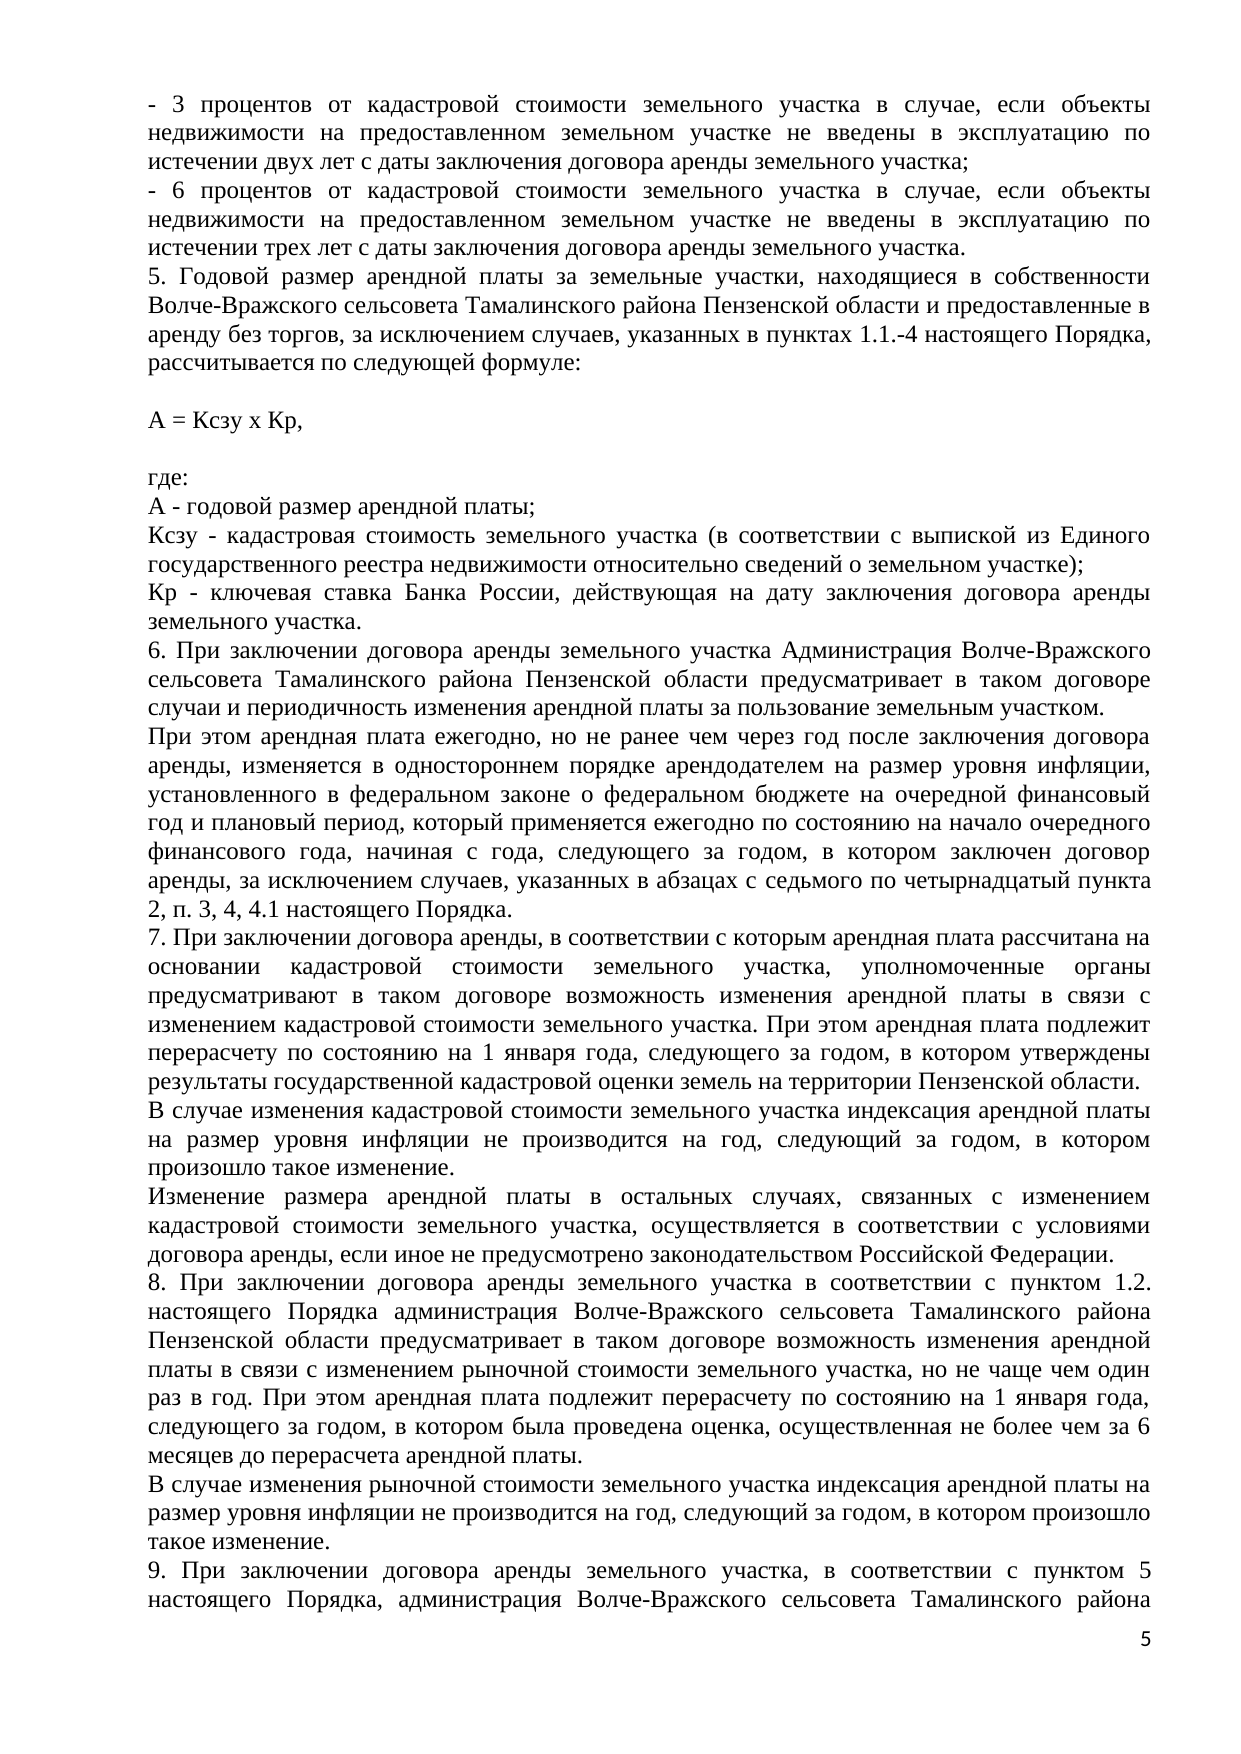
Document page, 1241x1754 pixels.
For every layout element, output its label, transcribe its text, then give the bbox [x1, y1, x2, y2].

text - 3 процентов от кадастровой стоимости земельного участка в случае, если объекты недвижимости на предоставленном земельном участке не введены в эксплуатацию по истечении двух лет с даты заключения договора аренды земельного участка; [148, 89, 1152, 175]
text 7. При заключении договора аренды, в соответствии с которым арендная плата рассчитана на основании кадастровой стоимости земельного участка, уполномоченные органы предусматривают в таком договоре возможность изменения арендной платы в связи с изменением кадастровой стоимости земельного участка. При этом арендная плата подлежит перерасчету по состоянию на 1 января года, следующего за годом, в котором утверждены результаты государственной кадастровой оценки земель на территории Пензенской области. [148, 922, 1152, 1095]
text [148, 1555, 1152, 1612]
text Изменение размера арендной платы в остальных случаях, связанных с изменением кадастровой стоимости земельного участка, осуществляется в соответствии с условиями договора аренды, если иное не предусмотрено законодательством Российской Федерации. [148, 1181, 1152, 1267]
text 5. Годовой размер арендной платы за земельные участки, находящиеся в собственности Волче-Вражского сельсовета Тамалинского района Пензенской области и предоставленные в аренду без торгов, за исключением случаев, указанных в пунктах 1.1.-4 настоящего Порядка, рассчитывается по следующей формуле: [148, 261, 1152, 376]
text Кр - ключевая ставка Банка России, действующая на дату заключения договора аренды земельного участка. [148, 577, 1152, 635]
text где: [148, 462, 1152, 491]
text 6. При заключении договора аренды земельного участка Администрация Волче-Вражского сельсовета Тамалинского района Пензенской области предусматривает в таком договоре случаи и периодичность изменения арендной платы за пользование земельным участком. [148, 635, 1152, 721]
text В случае изменения кадастровой стоимости земельного участка индексация арендной платы на размер уровня инфляции не производится на год, следующий за годом, в котором произошло такое изменение. [148, 1095, 1152, 1181]
text А - годовой размер арендной платы; [148, 491, 1152, 520]
text - 6 процентов от кадастровой стоимости земельного участка в случае, если объекты недвижимости на предоставленном земельном участке не введены в эксплуатацию по истечении трех лет с даты заключения договора аренды земельного участка. [148, 175, 1152, 261]
text Ксзу - кадастровая стоимость земельного участка (в соответствии с выпиской из Единого государственного реестра недвижимости относительно сведений о земельном участке); [148, 520, 1152, 577]
text При этом арендная плата ежегодно, но не ранее чем через год после заключения договора аренды, изменяется в одностороннем порядке арендодателем на размер уровня инфляции, установленного в федеральном законе о федеральном бюджете на очередной финансовый год и плановый период, который применяется ежегодно по состоянию на начало очередного финансового года, начиная с года, следующего за годом, в котором заключен договор аренды, за исключением случаев, указанных в абзацах с седьмого по четырнадцатый пункта 2, п. 3, 4, 4.1 настоящего Порядка. [148, 721, 1152, 922]
text 8. При заключении договора аренды земельного участка в соответствии с пунктом 1.2. настоящего Порядка администрация Волче-Вражского сельсовета Тамалинского района Пензенской области предусматривает в таком договоре возможность изменения арендной платы в связи с изменением рыночной стоимости земельного участка, но не чаще чем один раз в год. При этом арендная плата подлежит перерасчету по состоянию на 1 января года, следующего за годом, в котором была проведена оценка, осуществленная не более чем за 6 месяцев до перерасчета арендной платы. [148, 1267, 1152, 1469]
text А = Ксзу x Кр, [148, 405, 1152, 434]
text В случае изменения рыночной стоимости земельного участка индексация арендной платы на размер уровня инфляции не производится на год, следующий за годом, в котором произошло такое изменение. [148, 1469, 1152, 1555]
